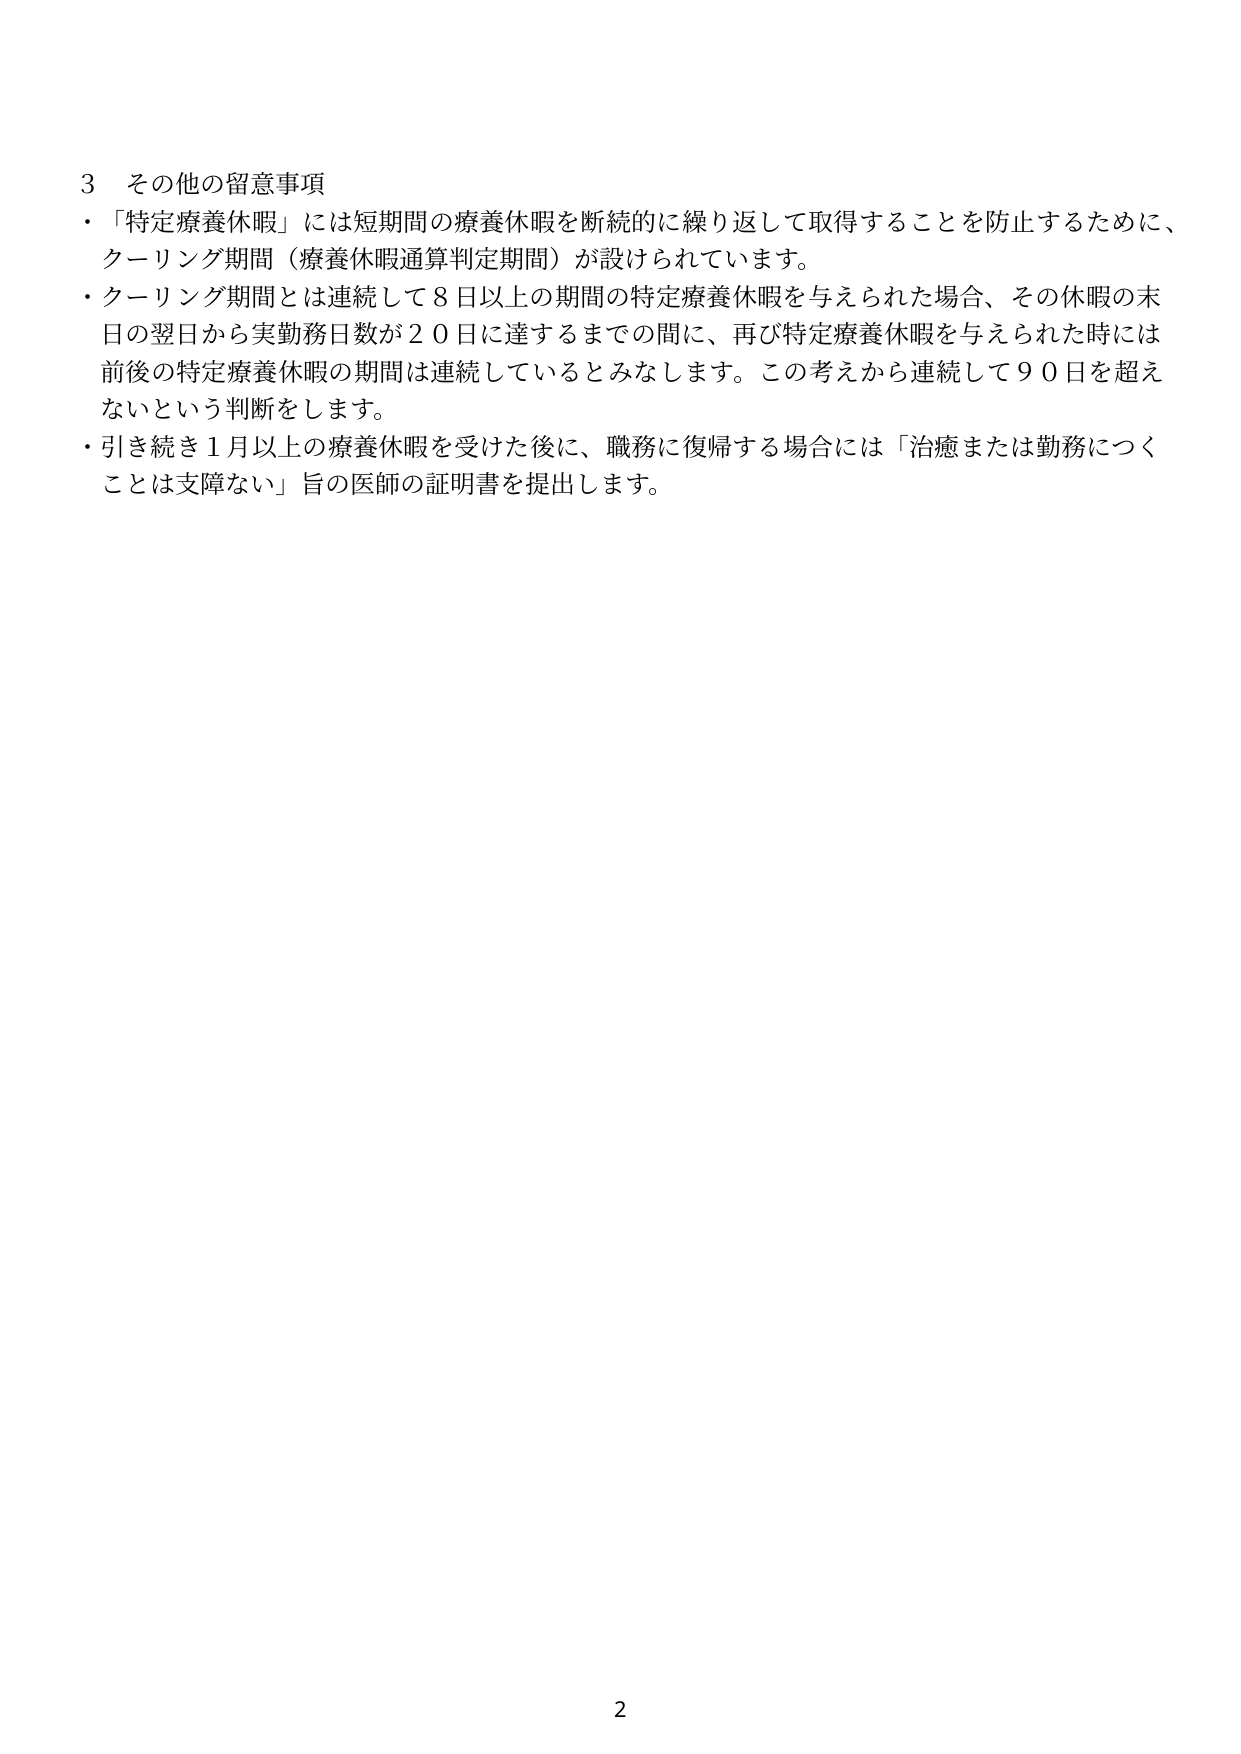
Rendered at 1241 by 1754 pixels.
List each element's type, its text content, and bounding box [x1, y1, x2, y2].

text ・クーリング期間とは連続して８日以上の期間の特定療養休暇を与えられた場合、その休暇の末日の翌日から実勤務日数が２０日に達するまでの間に、再び特定療養休暇を与えられた時には前後の特定療養休暇の期間は連続しているとみなします。この考えから連続して９０日を超えないという判断をします。 [75, 277, 1165, 427]
text ・引き続き１月以上の療養休暇を受けた後に、職務に復帰する場合には「治癒または勤務につくことは支障ない」旨の医師の証明書を提出します。 [75, 427, 1165, 502]
text ３ その他の留意事項 [75, 164, 1165, 202]
text ・「特定療養休暇」には短期間の療養休暇を断続的に繰り返して取得することを防止するために、クーリング期間（療養休暇通算判定期間）が設けられています。 [75, 202, 1165, 277]
